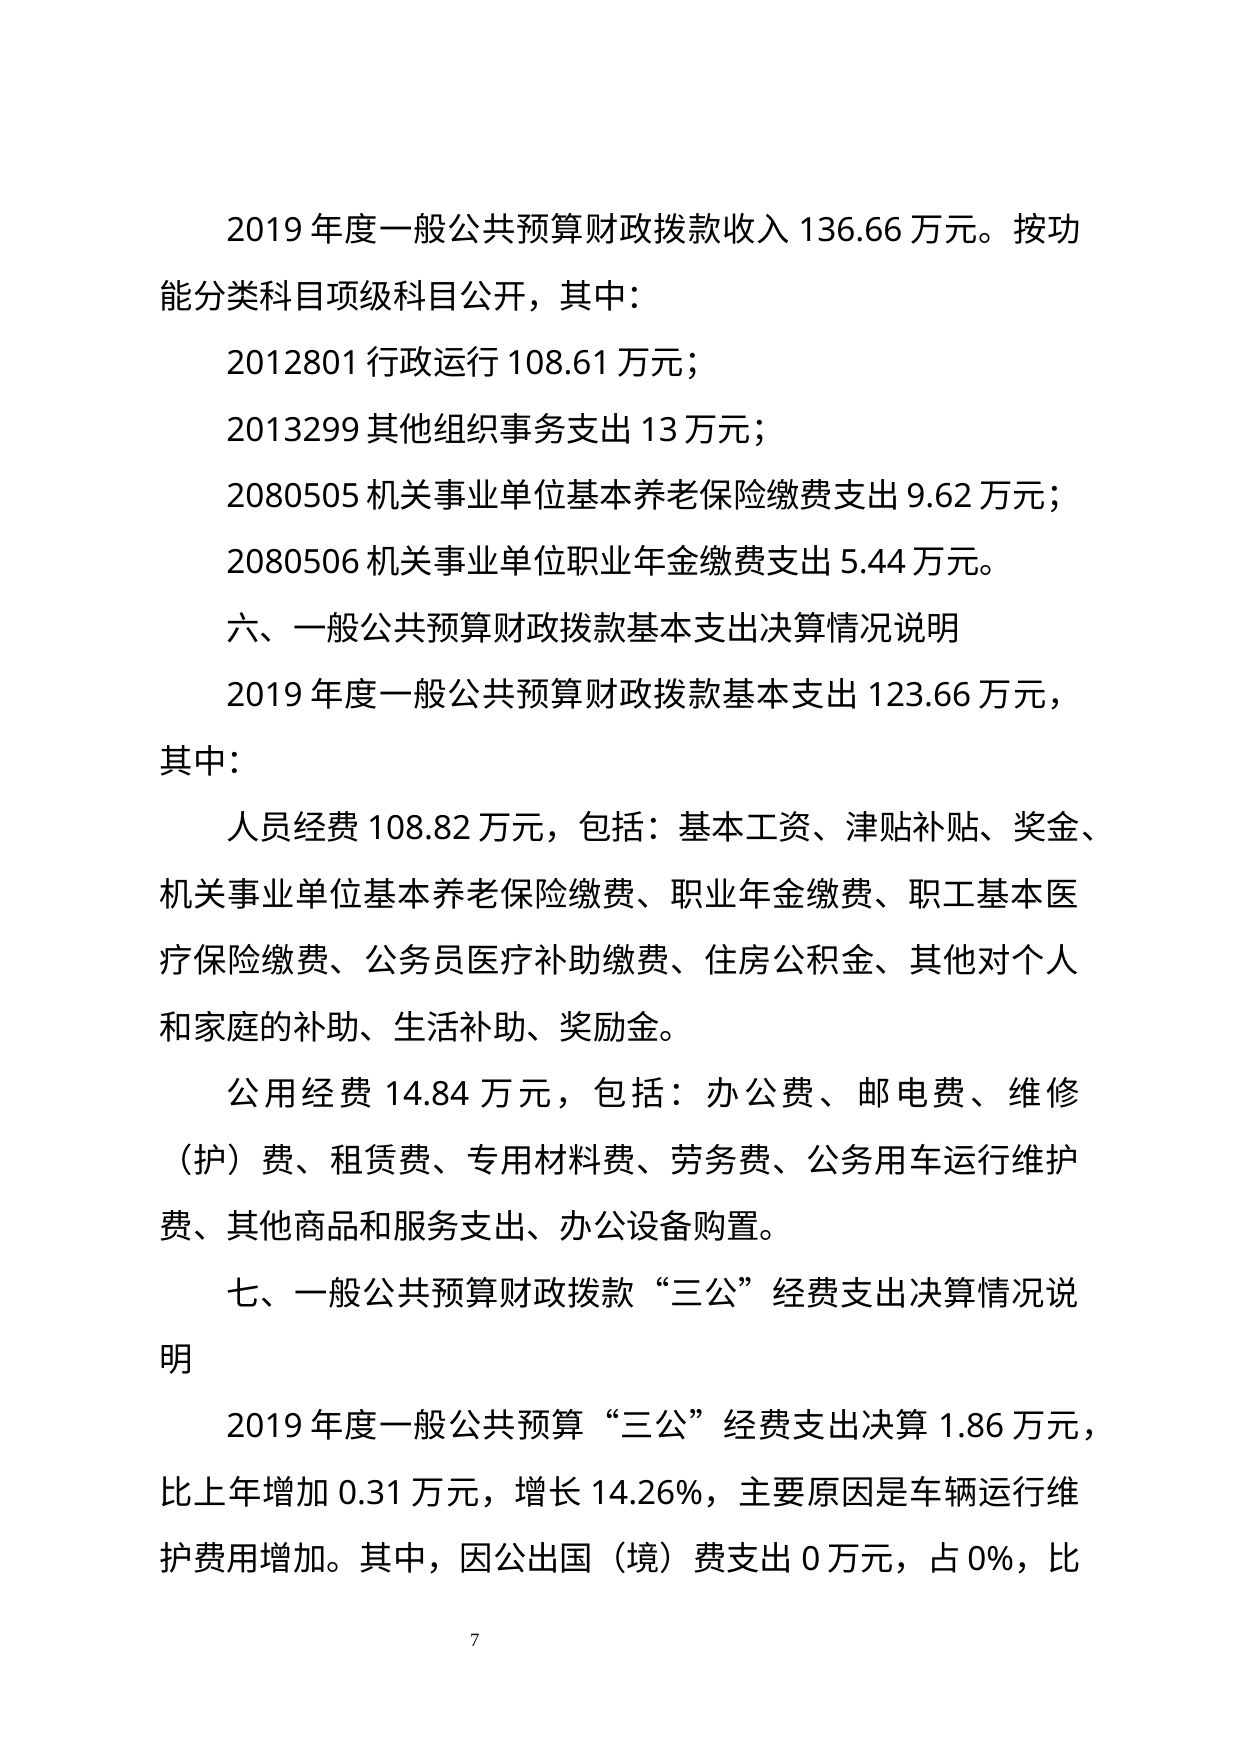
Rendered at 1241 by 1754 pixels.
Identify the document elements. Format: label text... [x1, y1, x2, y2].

text 2019年度一般公共预算财政拨款基本支出123.66万元，其中： [159, 659, 1081, 792]
text 2080505机关事业单位基本养老保险缴费支出9.62万元； [159, 460, 1081, 526]
text 2013299其他组织事务支出13万元； [159, 393, 1081, 460]
text 公用经费14.84万元，包括：办公费、邮电费、维修（护）费、租赁费、专用材料费、劳务费、公务用车运行维护费、其他商品和服务支出、办公设备购置。 [159, 1058, 1081, 1257]
text 七、一般公共预算财政拨款“三公”经费支出决算情况说明 [159, 1257, 1081, 1390]
text 2080506机关事业单位职业年金缴费支出5.44万元。 [159, 526, 1081, 593]
text 人员经费108.82万元，包括：基本工资、津贴补贴、奖金、机关事业单位基本养老保险缴费、职业年金缴费、职工基本医疗保险缴费、公务员医疗补助缴费、住房公积金、其他对个人和家庭的补助、生活补助、奖励金。 [159, 792, 1081, 1058]
text 2019年度一般公共预算财政拨款收入136.66万元。按功能分类科目项级科目公开，其中： [159, 194, 1081, 327]
text 2012801行政运行108.61万元； [159, 327, 1081, 393]
text 六、一般公共预算财政拨款基本支出决算情况说明 [159, 593, 1081, 659]
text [159, 1390, 1081, 1589]
